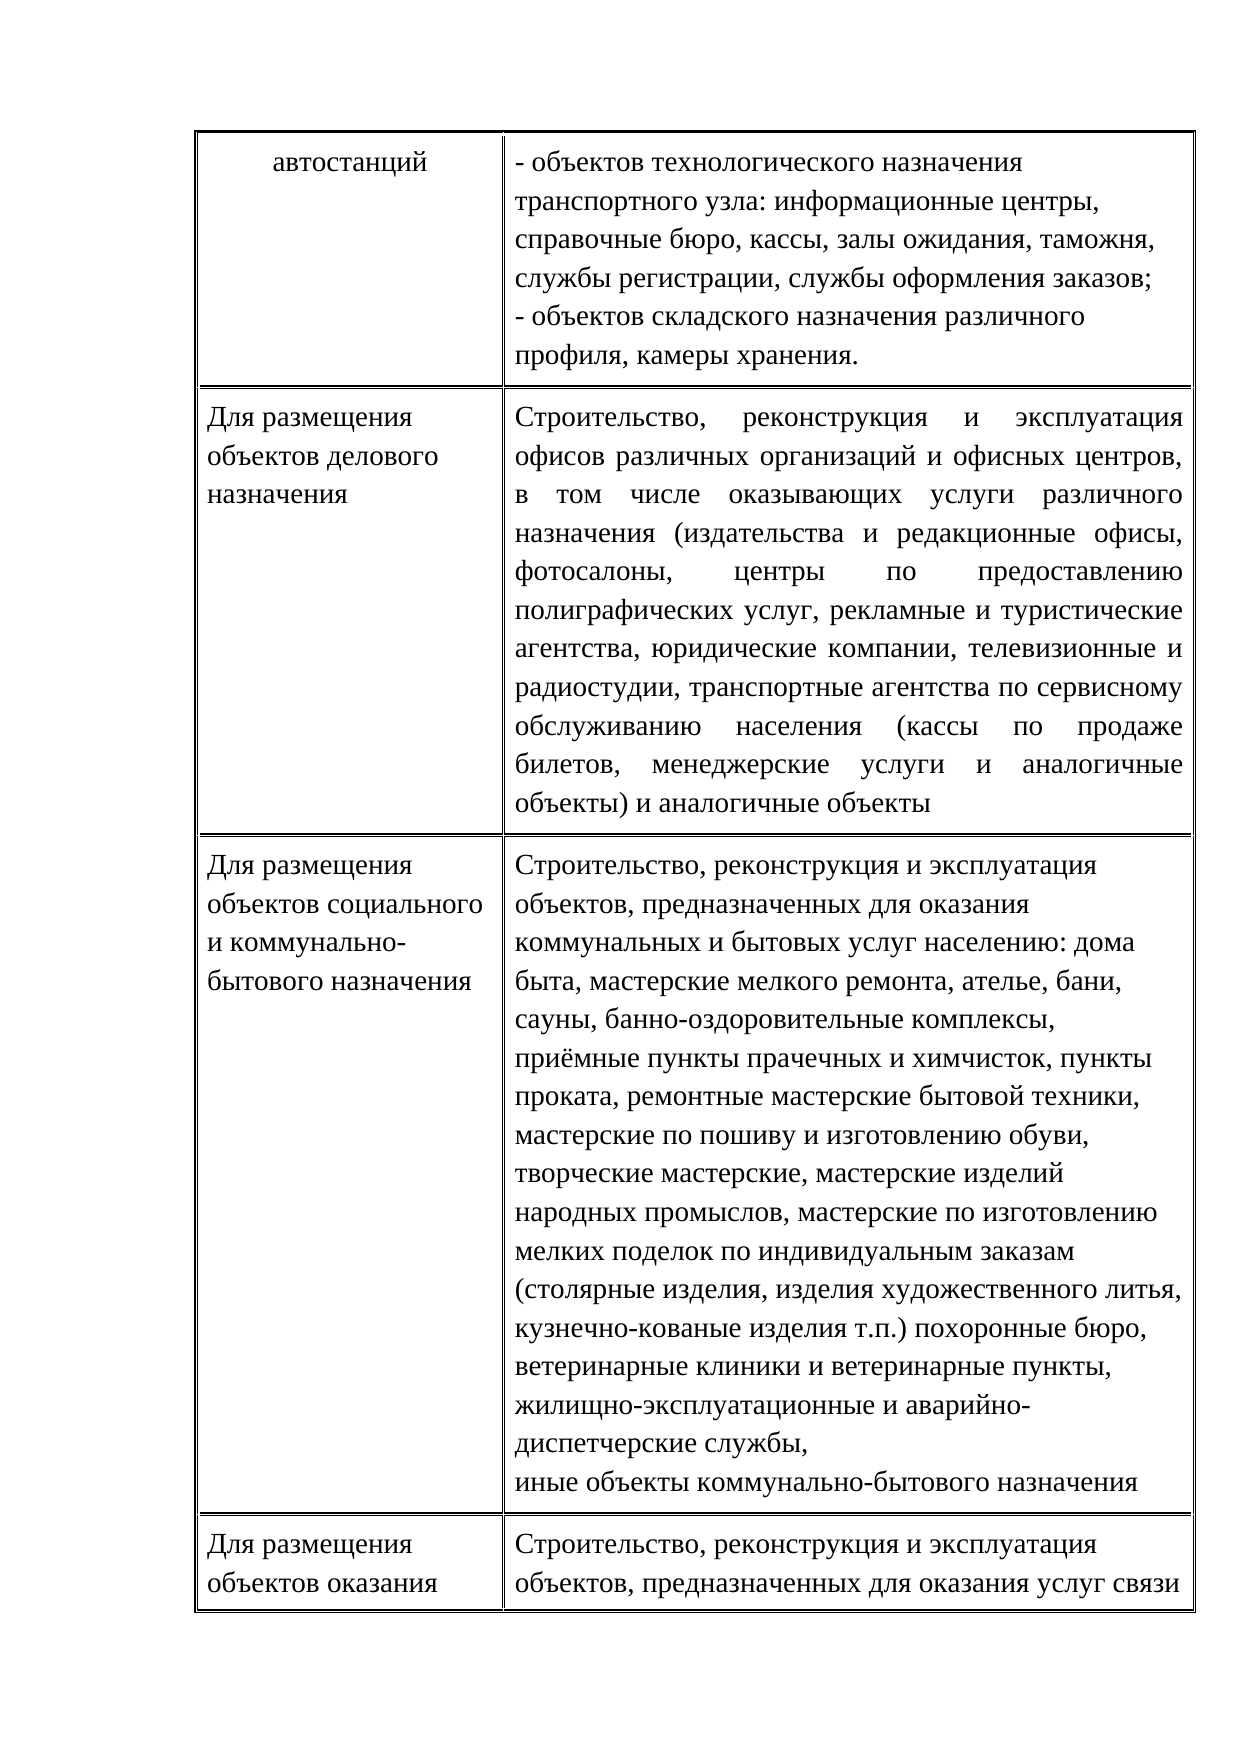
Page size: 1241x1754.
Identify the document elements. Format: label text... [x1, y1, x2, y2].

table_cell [198, 1512, 504, 1609]
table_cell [198, 133, 504, 385]
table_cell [504, 1512, 1193, 1609]
table_cell Строительство, реконструкция и эксплуатация офисов различных организаций и офисных центров, в том числе оказывающих услуги различного назначения (издательства и редакционные офисы, фотосалоны, центры по предоставлению полиграфических услуг, рекламные и туристические агентства, юридические компании, телевизионные и радиостудии, транспортные агентства по сервисному обслуживанию населения (кассы по продаже билетов, менеджерские услуги и аналогичные объекты) и аналогичные объекты [505, 385, 1193, 833]
table_cell Для размещения объектов социального и коммунально-бытового назначения [198, 833, 502, 1512]
table_cell Для размещения объектов делового назначения [198, 385, 502, 833]
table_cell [504, 133, 1193, 385]
table_cell Строительство, реконструкция и эксплуатация объектов, предназначенных для оказания коммунальных и бытовых услуг населению: дома быта, мастерские мелкого ремонта, ателье, бани, сауны, банно-оздоровительные комплексы, приёмные пункты прачечных и химчисток, пункты проката, ремонтные мастерские бытовой техники, мастерские по пошиву и изготовлению обуви, творческие мастерские, мастерские изделий народных промыслов, мастерские по изготовлению мелких поделок по индивидуальным заказам (столярные изделия, изделия художественного литья, кузнечно-кованые изделия т.п.) похоронные бюро, ветеринарные клиники и ветеринарные пункты, жилищно-эксплуатационные и аварийно-диспетчерские службы, иные объекты коммунально-бытового назначения [505, 833, 1193, 1512]
